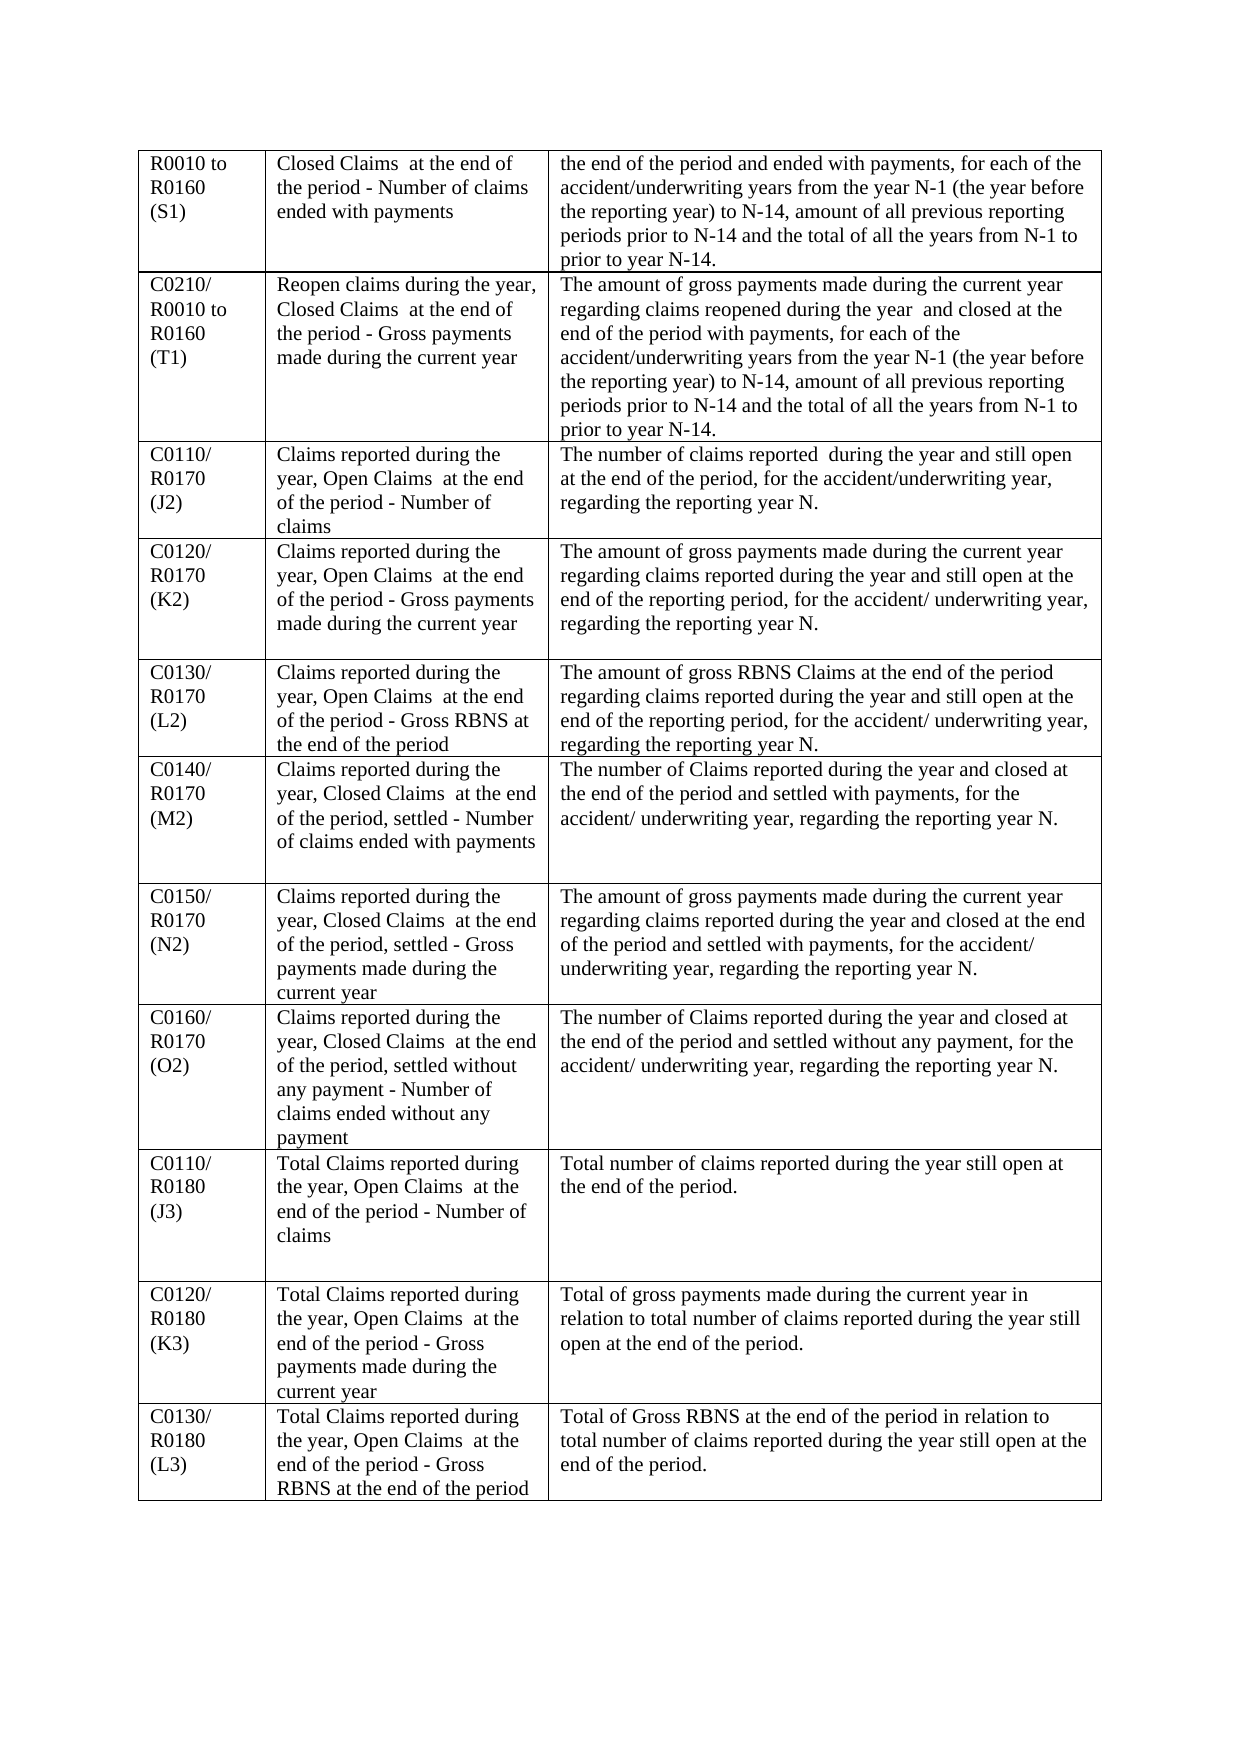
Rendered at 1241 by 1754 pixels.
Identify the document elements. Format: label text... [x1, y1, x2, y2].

table_cell Total of gross payments made during the current year in relation to total number of claims reported during the year still open at the end of the period. [549, 1282, 1101, 1403]
table_cell C0130/ R0180 (L3) [139, 1404, 265, 1500]
table_cell The amount of gross RBNS Claims at the end of the period regarding claims reported during the year and still open at the end of the reporting period, for the accident/ underwriting year, regarding the reporting year N. [549, 660, 1101, 756]
table_cell The number of claims reported during the year and still open at the end of the period, for the accident/underwriting year, regarding the reporting year N. [549, 442, 1101, 538]
table_cell C0110/ R0180 (J3) [139, 1150, 265, 1281]
table_cell The amount of gross payments made during the current year regarding claims reported during the year and closed at the end of the period and settled with payments, for the accident/ underwriting year, regarding the reporting year N. [549, 884, 1101, 1004]
table_cell The number of Claims reported during the year and closed at the end of the period and settled with payments, for the accident/ underwriting year, regarding the reporting year N. [549, 757, 1101, 883]
table_cell C0130/ R0170 (L2) [139, 660, 265, 756]
table_cell Claims reported during the year, Open Claims at the end of the period - Number of claims [266, 442, 548, 538]
table_cell The amount of gross payments made during the current year regarding claims reported during the year and still open at the end of the reporting period, for the accident/ underwriting year, regarding the reporting year N. [549, 539, 1101, 659]
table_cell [139, 151, 265, 271]
table_cell Claims reported during the year, Open Claims at the end of the period - Gross RBNS at the end of the period [266, 660, 548, 756]
table_cell C0140/ R0170 (M2) [139, 757, 265, 883]
table_cell The amount of gross payments made during the current year regarding claims reopened during the year and closed at the end of the period with payments, for each of the accident/underwriting years from the year N-1 (the year before the reporting year) to N-14, amount of all previous reporting periods prior to N-14 and the total of all the years from N-1 to prior to year N-14. [549, 273, 1101, 441]
table_cell C0160/ R0170 (O2) [139, 1005, 265, 1149]
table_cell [549, 151, 1101, 271]
table_cell The number of Claims reported during the year and closed at the end of the period and settled without any payment, for the accident/ underwriting year, regarding the reporting year N. [549, 1005, 1101, 1149]
table_cell Claims reported during the year, Closed Claims at the end of the period, settled - Gross payments made during the current year [266, 884, 548, 1004]
table_cell Claims reported during the year, Closed Claims at the end of the period, settled without any payment - Number of claims ended without any payment [266, 1005, 548, 1149]
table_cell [266, 151, 548, 271]
table_cell Total Claims reported during the year, Open Claims at the end of the period - Gross RBNS at the end of the period [266, 1404, 548, 1500]
table_cell Total number of claims reported during the year still open at the end of the period. [549, 1150, 1101, 1281]
table_cell C0210/ R0010 to R0160 (T1) [139, 273, 265, 441]
table_cell Claims reported during the year, Open Claims at the end of the period - Gross payments made during the current year [266, 539, 548, 659]
table_cell C0110/ R0170 (J2) [139, 442, 265, 538]
table_cell C0120/ R0170 (K2) [139, 539, 265, 659]
table_cell Total Claims reported during the year, Open Claims at the end of the period - Gross payments made during the current year [266, 1282, 548, 1403]
table_cell Total Claims reported during the year, Open Claims at the end of the period - Number of claims [266, 1150, 548, 1281]
table_cell Claims reported during the year, Closed Claims at the end of the period, settled - Number of claims ended with payments [266, 757, 548, 883]
table_cell Reopen claims during the year, Closed Claims at the end of the period - Gross payments made during the current year [266, 273, 548, 441]
table_cell Total of Gross RBNS at the end of the period in relation to total number of claims reported during the year still open at the end of the period. [549, 1404, 1101, 1500]
table_cell C0150/ R0170 (N2) [139, 884, 265, 1004]
table_cell C0120/ R0180 (K3) [139, 1282, 265, 1403]
